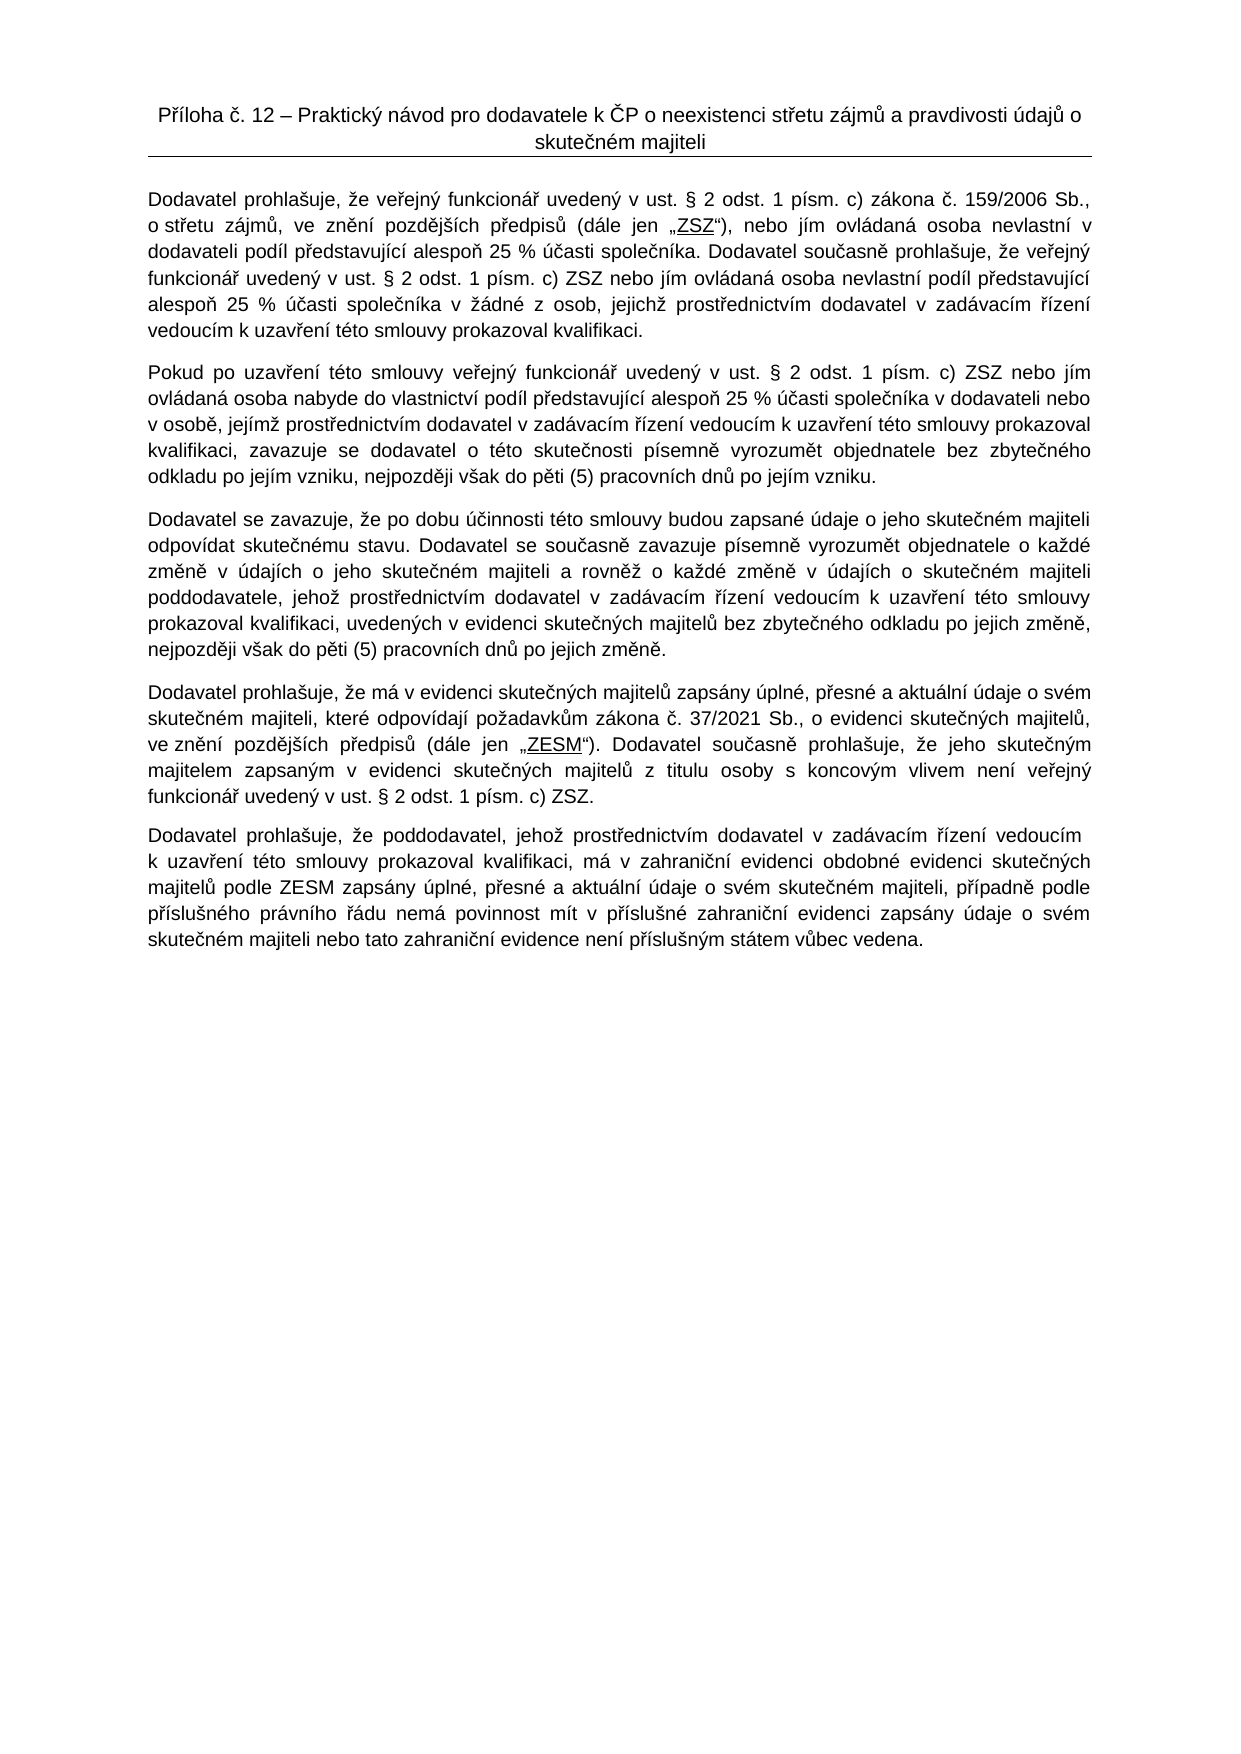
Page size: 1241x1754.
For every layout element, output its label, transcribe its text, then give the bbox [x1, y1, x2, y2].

text Pokud po uzavření této smlouvy veřejný funkcionář uvedený v ust. § 2 odst. 1 písm. c) ZSZ nebo jím ovládaná osoba nabyde do vlastnictví podíl představující alespoň 25 % účasti společníka v dodavateli nebo v osobě, jejímž prostřednictvím dodavatel v zadávacím řízení vedoucím k uzavření této smlouvy prokazoval kvalifikaci, zavazuje se dodavatel o této skutečnosti písemně vyrozumět objednatele bez zbytečného odkladu po jejím vzniku, nejpozději však do pěti (5) pracovních dnů po jejím vzniku. [148, 361, 1092, 488]
text Dodavatel prohlašuje, že poddodavatel, jehož prostřednictvím dodavatel v zadávacím řízení vedoucím k uzavření této smlouvy prokazoval kvalifikaci, má v zahraniční evidenci obdobné evidenci skutečných majitelů podle ZESM zapsány úplné, přesné a aktuální údaje o svém skutečném majiteli, případně podle příslušného právního řádu nemá povinnost mít v příslušné zahraniční evidenci zapsány údaje o svém skutečném majiteli nebo tato zahraniční evidence není příslušným státem vůbec vedena. [148, 824, 1092, 951]
text Dodavatel prohlašuje, že veřejný funkcionář uvedený v ust. § 2 odst. 1 písm. c) zákona č. 159/2006 Sb., o střetu zájmů, ve znění pozdějších předpisů (dále jen „ZSZ“), nebo jím ovládaná osoba nevlastní v dodavateli podíl představující alespoň 25 % účasti společníka. Dodavatel současně prohlašuje, že veřejný funkcionář uvedený v ust. § 2 odst. 1 písm. c) ZSZ nebo jím ovládaná osoba nevlastní podíl představující alespoň 25 % účasti společníka v žádné z osob, jejichž prostřednictvím dodavatel v zadávacím řízení vedoucím k uzavření této smlouvy prokazoval kvalifikaci. [148, 188, 1092, 341]
text Dodavatel se zavazuje, že po dobu účinnosti této smlouvy budou zapsané údaje o jeho skutečném majiteli odpovídat skutečnému stavu. Dodavatel se současně zavazuje písemně vyrozumět objednatele o každé změně v údajích o jeho skutečném majiteli a rovněž o každé změně v údajích o skutečném majiteli poddodavatele, jehož prostřednictvím dodavatel v zadávacím řízení vedoucím k uzavření této smlouvy prokazoval kvalifikaci, uvedených v evidenci skutečných majitelů bez zbytečného odkladu po jejich změně, nejpozději však do pěti (5) pracovních dnů po jejich změně. [148, 508, 1092, 661]
text Dodavatel prohlašuje, že má v evidenci skutečných majitelů zapsány úplné, přesné a aktuální údaje o svém skutečném majiteli, které odpovídají požadavkům zákona č. 37/2021 Sb., o evidenci skutečných majitelů, ve znění pozdějších předpisů (dále jen „ZESM“). Dodavatel současně prohlašuje, že jeho skutečným majitelem zapsaným v evidenci skutečných majitelů z titulu osoby s koncovým vlivem není veřejný funkcionář uvedený v ust. § 2 odst. 1 písm. c) ZSZ. [148, 681, 1092, 808]
